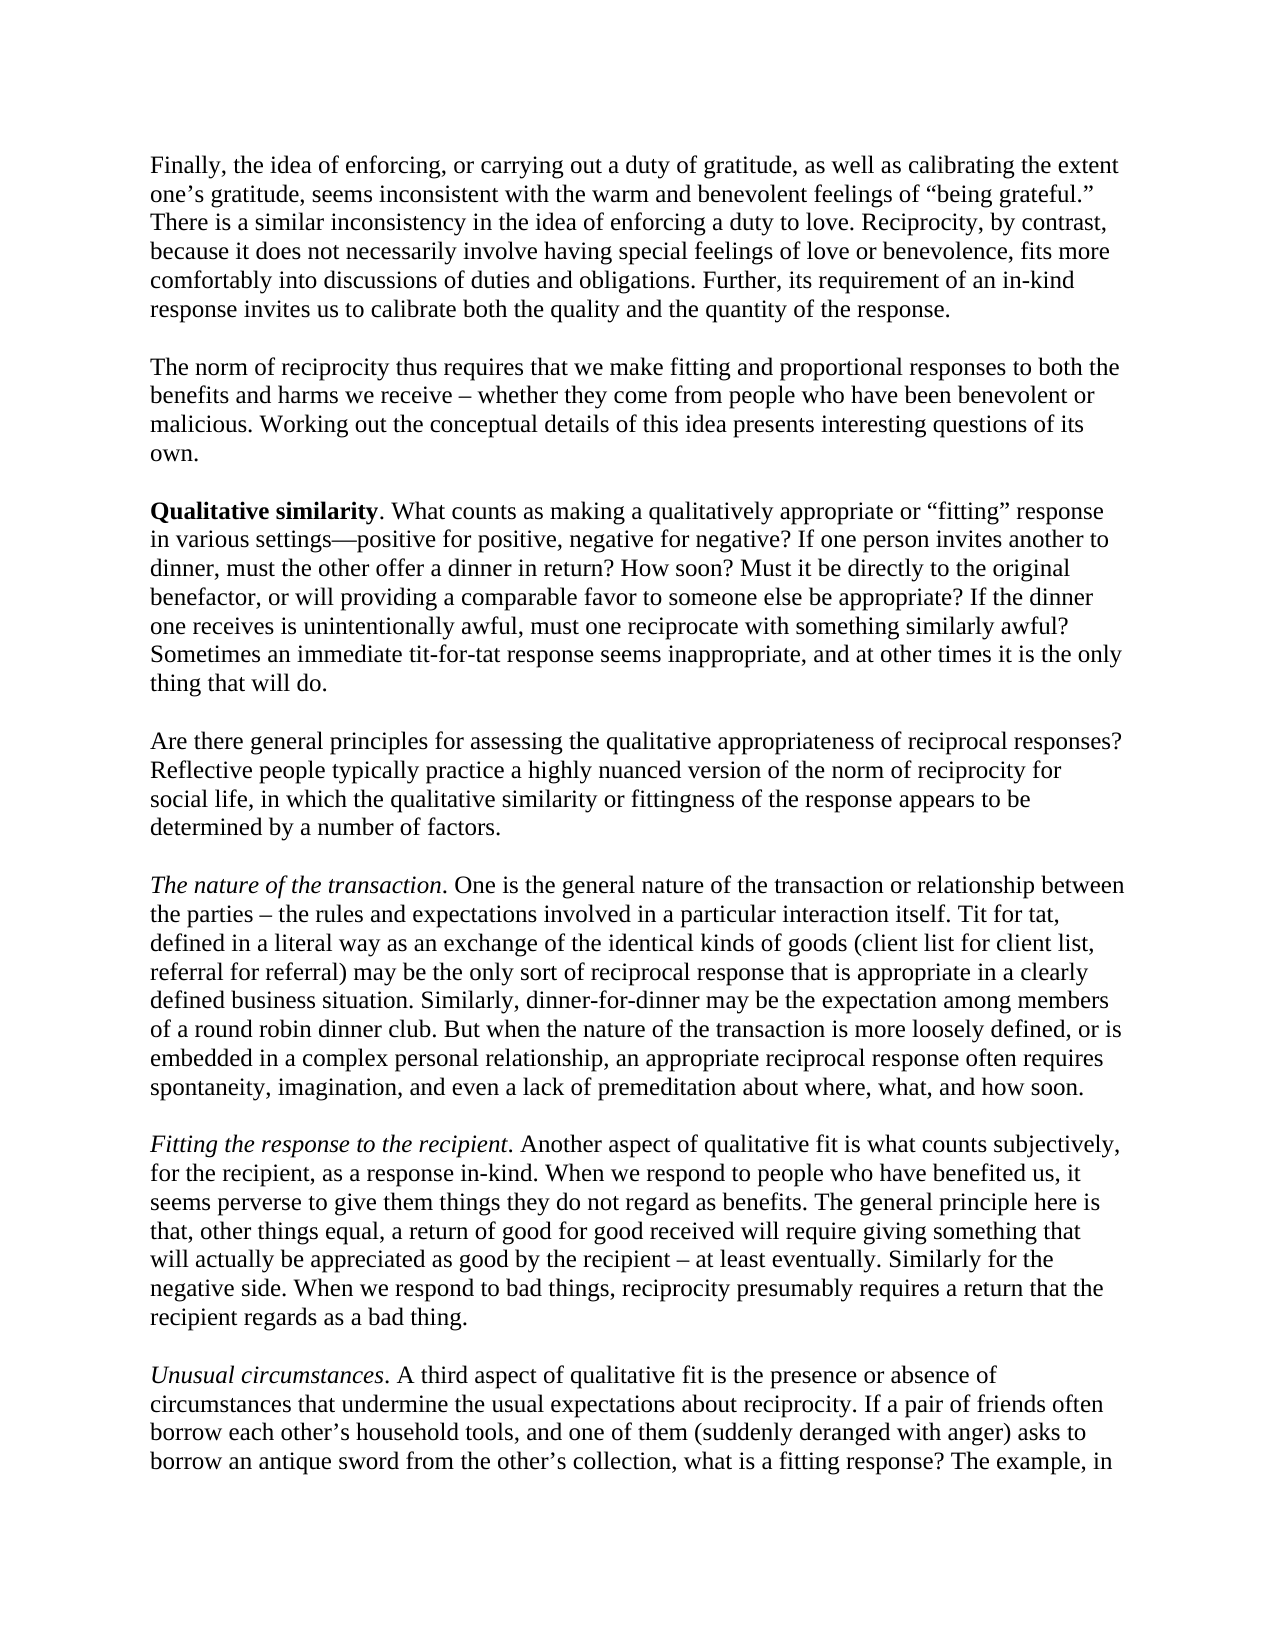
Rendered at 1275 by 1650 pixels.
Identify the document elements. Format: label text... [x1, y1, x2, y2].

text The norm of reciprocity thus requires that we make fitting and proportional responses to both the benefits and harms we receive – whether they come from people who have been benevolent or malicious. Working out the conceptual details of this idea presents interesting questions of its own. [150, 352, 1125, 467]
text Qualitative similarity. What counts as making a qualitatively appropriate or “fitting” response in various settings—positive for positive, negative for negative? If one person invites another to dinner, must the other offer a dinner in return? How soon? Must it be directly to the original benefactor, or will providing a comparable favor to someone else be appropriate? If the dinner one receives is unintentionally awful, must one reciprocate with something similarly awful? Sometimes an immediate tit-for-tat response seems inappropriate, and at other times it is the only thing that will do. [150, 496, 1125, 697]
text Fitting the response to the recipient. Another aspect of qualitative fit is what counts subjectively, for the recipient, as a response in-kind. When we respond to people who have benefited us, it seems perverse to give them things they do not regard as benefits. The general principle here is that, other things equal, a return of good for good received will require giving something that will actually be appreciated as good by the recipient – at least eventually. Similarly for the negative side. When we respond to bad things, reciprocity presumably requires a return that the recipient regards as a bad thing. [150, 1129, 1125, 1331]
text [150, 1360, 1125, 1475]
text Are there general principles for assessing the qualitative appropriateness of reciprocal responses? Reflective people typically practice a highly nuanced version of the norm of reciprocity for social life, in which the qualitative similarity or fittingness of the response appears to be determined by a number of factors. [150, 726, 1125, 841]
text The nature of the transaction. One is the general nature of the transaction or relationship between the parties – the rules and expectations involved in a particular interaction itself. Tit for tat, defined in a literal way as an exchange of the identical kinds of goods (client list for client list, referral for referral) may be the only sort of reciprocal response that is appropriate in a clearly defined business situation. Similarly, dinner-for-dinner may be the expectation among members of a round robin dinner club. But when the nature of the transaction is more loosely defined, or is embedded in a complex personal relationship, an appropriate reciprocal response often requires spontaneity, imagination, and even a lack of premeditation about where, what, and how soon. [150, 870, 1125, 1100]
text Finally, the idea of enforcing, or carrying out a duty of gratitude, as well as calibrating the extent one’s gratitude, seems inconsistent with the warm and benevolent feelings of “being grateful.” There is a similar inconsistency in the idea of enforcing a duty to love. Reciprocity, by contrast, because it does not necessarily involve having special feelings of love or benevolence, fits more comfortably into discussions of duties and obligations. Further, its requirement of an in-kind response invites us to calibrate both the quality and the quantity of the response. [150, 150, 1125, 322]
